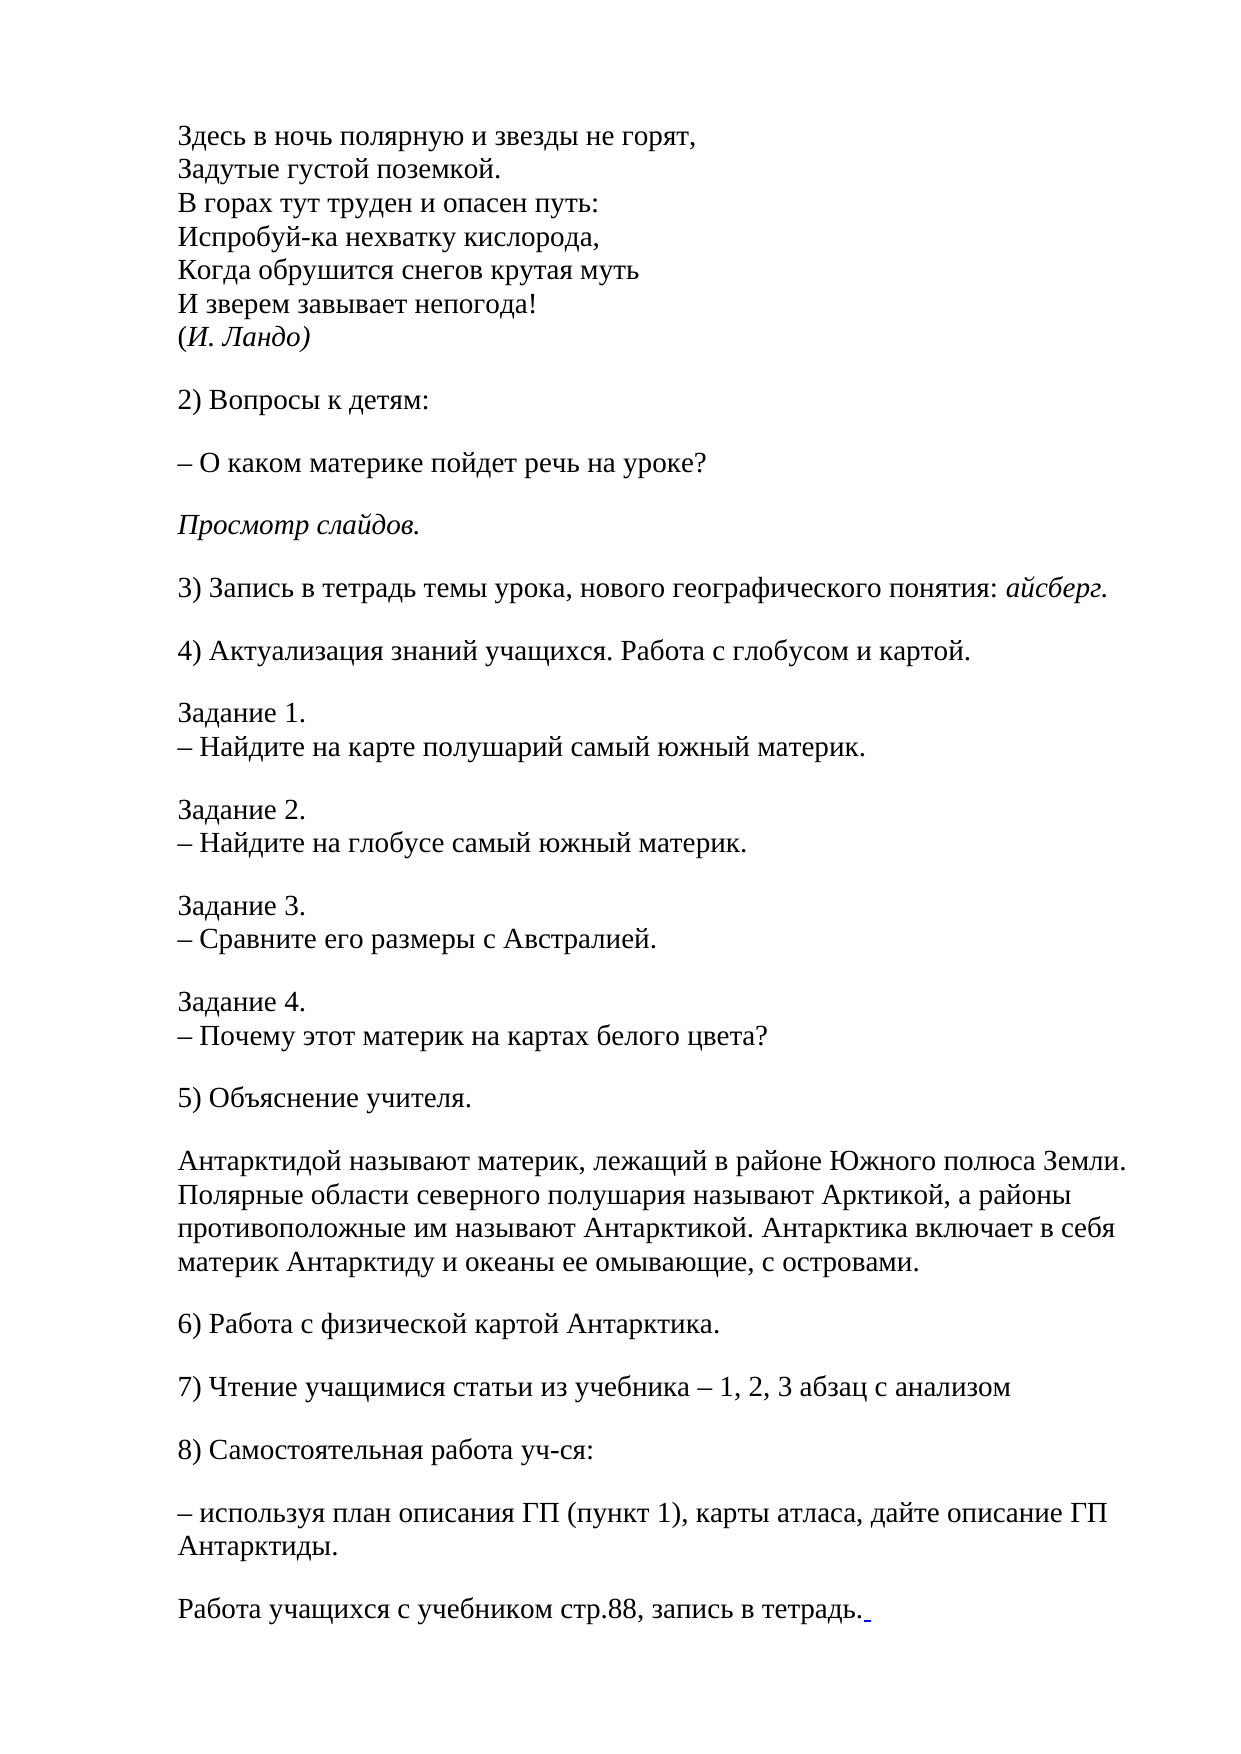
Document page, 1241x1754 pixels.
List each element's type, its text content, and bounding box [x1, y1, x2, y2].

text 8) Самостоятельная работа уч-ся: [177, 1432, 1152, 1466]
text Задание 2. – Найдите на глобусе самый южный материк. [177, 792, 1152, 859]
text 2) Вопросы к детям: [177, 382, 1152, 416]
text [177, 118, 1152, 353]
text 6) Работа с физической картой Антарктика. [177, 1307, 1152, 1340]
text Задание 1. – Найдите на карте полушарий самый южный материк. [177, 696, 1152, 763]
text 4) Актуализация знаний учащихся. Работа с глобусом и картой. [177, 633, 1152, 666]
text Работа учащихся с учебником стр.88, запись в тетрадь. [177, 1591, 1152, 1624]
text Задание 3. – Сравните его размеры с Австралией. [177, 888, 1152, 955]
text Антарктидой называют материк, лежащий в районе Южного полюса Земли. Полярные области северного полушария называют Арктикой, а районы противоположные им называют Антарктикой. Антарктика включает в себя материк Антарктиду и океаны ее омывающие, с островами. [177, 1143, 1152, 1277]
text 3) Запись в тетрадь темы урока, нового географического понятия: айсберг. [177, 570, 1152, 604]
text Просмотр слайдов. [177, 507, 1152, 541]
text – используя план описания ГП (пункт 1), карты атласа, дайте описание ГП Антарктиды. [177, 1495, 1152, 1562]
text 7) Чтение учащимися статьи из учебника – 1, 2, 3 абзац с анализом [177, 1369, 1152, 1403]
text – О каком материке пойдет речь на уроке? [177, 445, 1152, 478]
text 5) Объяснение учителя. [177, 1081, 1152, 1114]
text Задание 4. – Почему этот материк на картах белого цвета? [177, 984, 1152, 1051]
